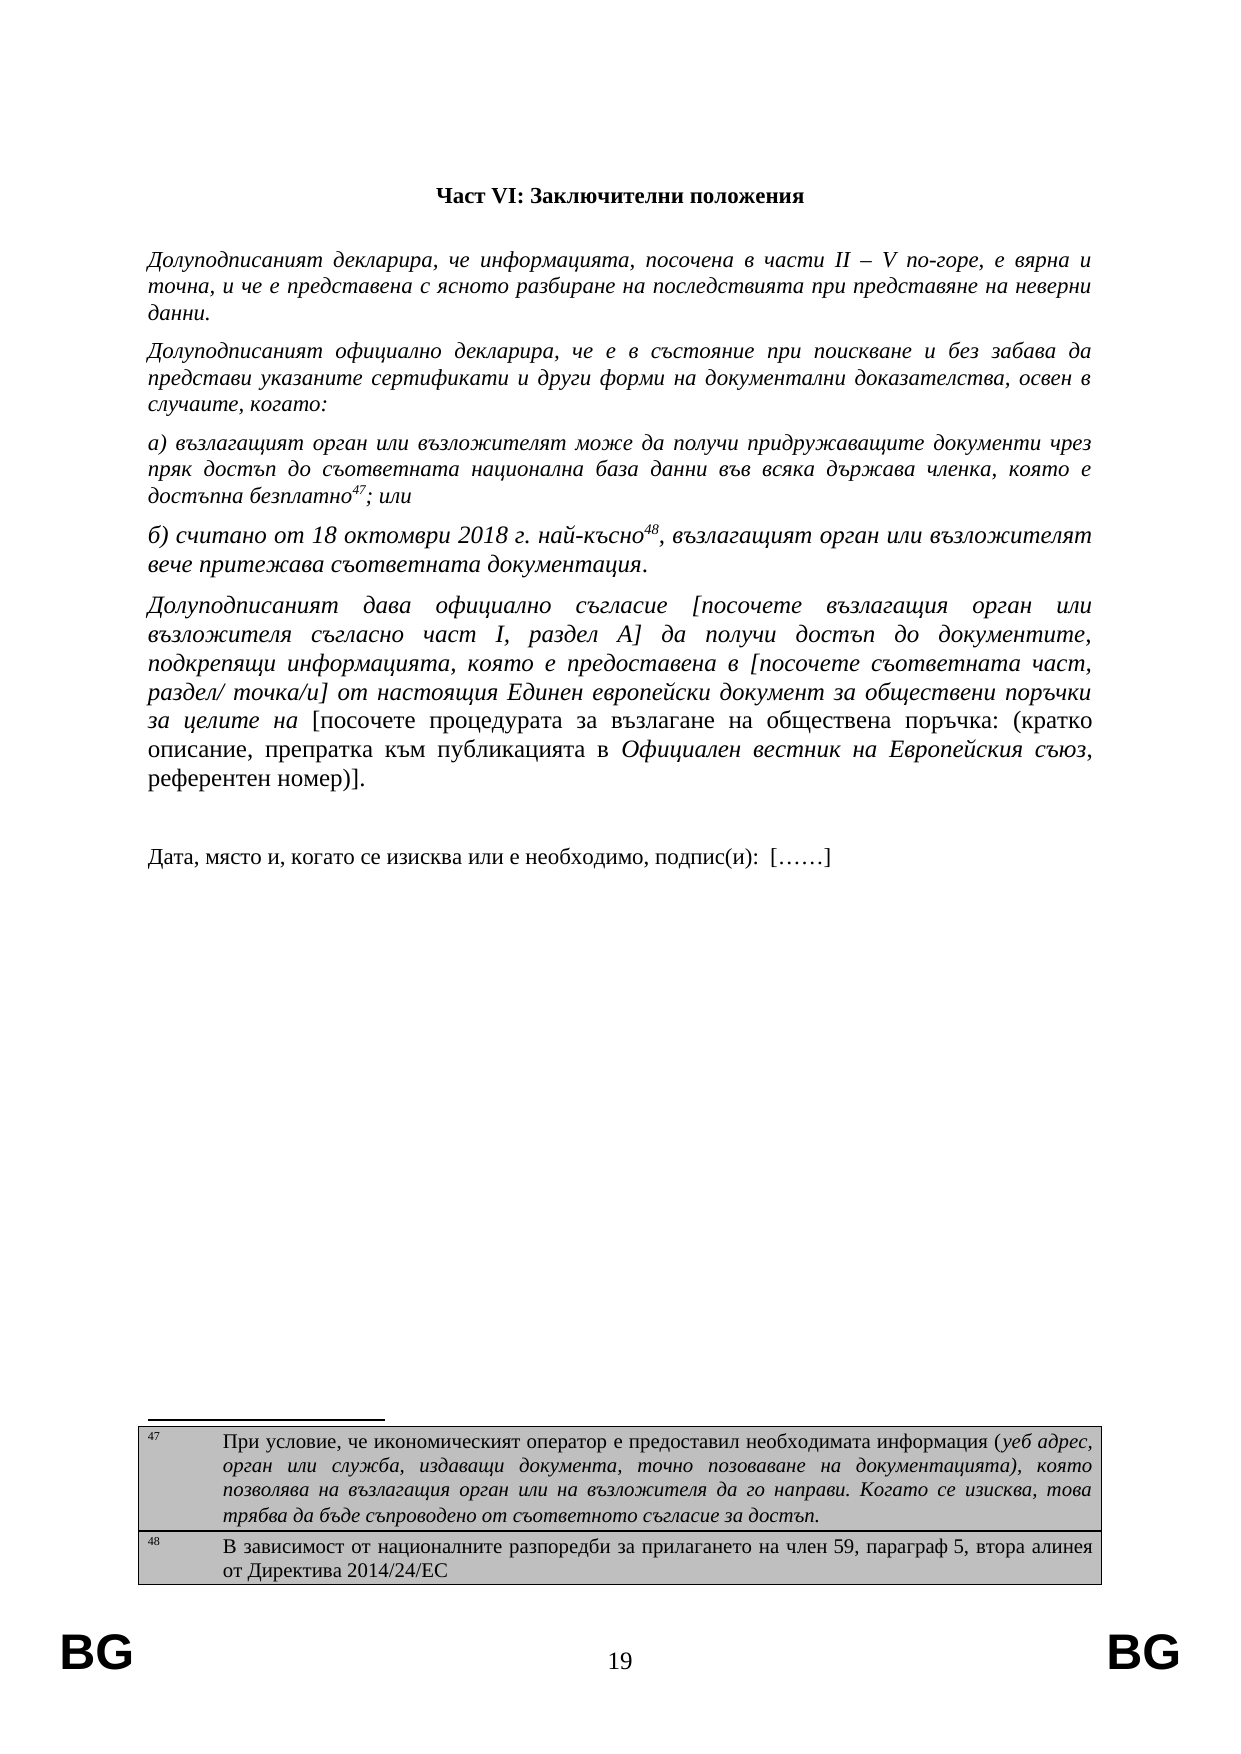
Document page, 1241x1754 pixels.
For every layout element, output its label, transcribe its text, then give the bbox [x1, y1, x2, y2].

text Дата, място и, когато се изисква или е необходимо, подпис(и): [……] [148, 843, 1093, 869]
text б) считано от 18 октомври 2018 г. най-късно, възлагащият орган или възложителят вече притежава съответната документация. [148, 521, 1093, 578]
text Долуподписаният официално декларира, че е в състояние при поискване и без забава да представи указаните сертификати и други форми на документални доказателства, освен в случаите, когато: [148, 337, 1093, 416]
text Долуподписаният декларира, че информацията, посочена в части II – V по-горе, е вярна и точна, и че е представена с ясното разбиране на последствията при представяне на неверни данни. [148, 246, 1093, 325]
title Част VI: Заключителни положения [148, 182, 1093, 208]
text Долуподписаният дава официално съгласие [посочете възлагащия орган или възложителя съгласно част I, раздел A] да получи достъп до документите, подкрепящи информацията, която е предоставена в [посочете съответната част, раздел/ точка/и] от настоящия Единен европейски документ за обществени поръчки за целите на [посочете процедурата за възлагане на обществена поръчка: (кратко описание, препратка към публикацията в Официален вестник на Европейския съюз, референтен номер)]. [148, 591, 1093, 792]
text а) възлагащият орган или възложителят може да получи придружаващите документи чрез пряк достъп до съответната национална база данни във всяка държава членка, която е достъпна безплатно; или [148, 429, 1093, 508]
